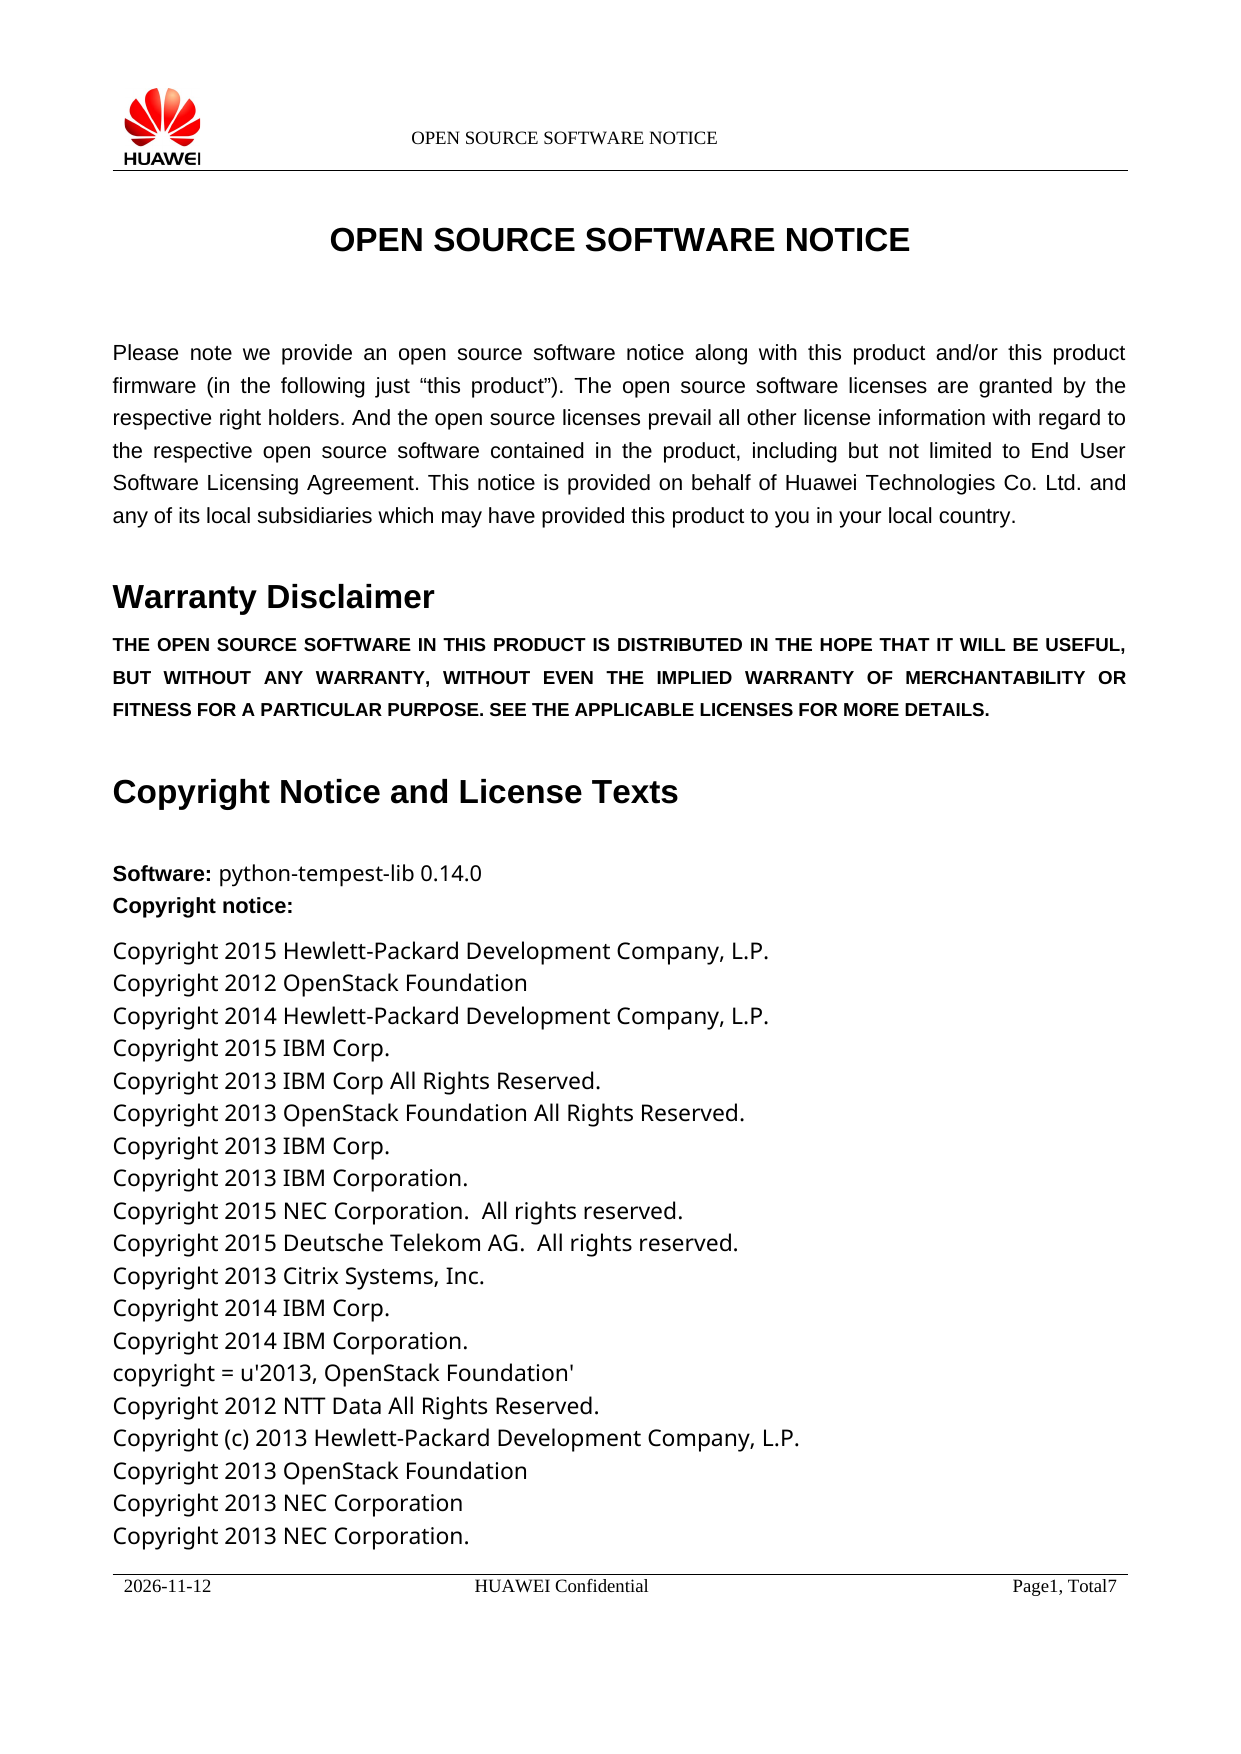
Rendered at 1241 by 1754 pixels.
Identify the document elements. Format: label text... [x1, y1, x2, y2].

text Please note we provide an open source software notice along with this product and/or this product firmware (in the following just “this product”). The open source software licenses are granted by the respective right holders. And the open source licenses prevail all other license information with regard to the respective open source software contained in the product, including but not limited to End User Software Licensing Agreement. This notice is provided on behalf of Huawei Technologies Co. Ltd. and any of its local subsidiaries which may have provided this product to you in your local country. [112, 336, 1128, 531]
text Warranty Disclaimer [112, 564, 1128, 629]
text Copyright Notice and License Texts [112, 759, 1128, 824]
text Copyright notice: [112, 889, 1128, 921]
picture [124, 88, 201, 165]
text The open source software in this product is distributed in the hope that it will be useful, but WITHOUT ANY WARRANTY, without even the implied warranty of MERCHANTABILITY or FITNESS FOR A PARTICULAR PURPOSE. See the applicable licenses for more details. [112, 629, 1128, 726]
title Software: python-tempest-lib 0.14.0 [112, 856, 1128, 889]
text OPEN SOURCE SOFTWARE NOTICE [112, 206, 1128, 271]
